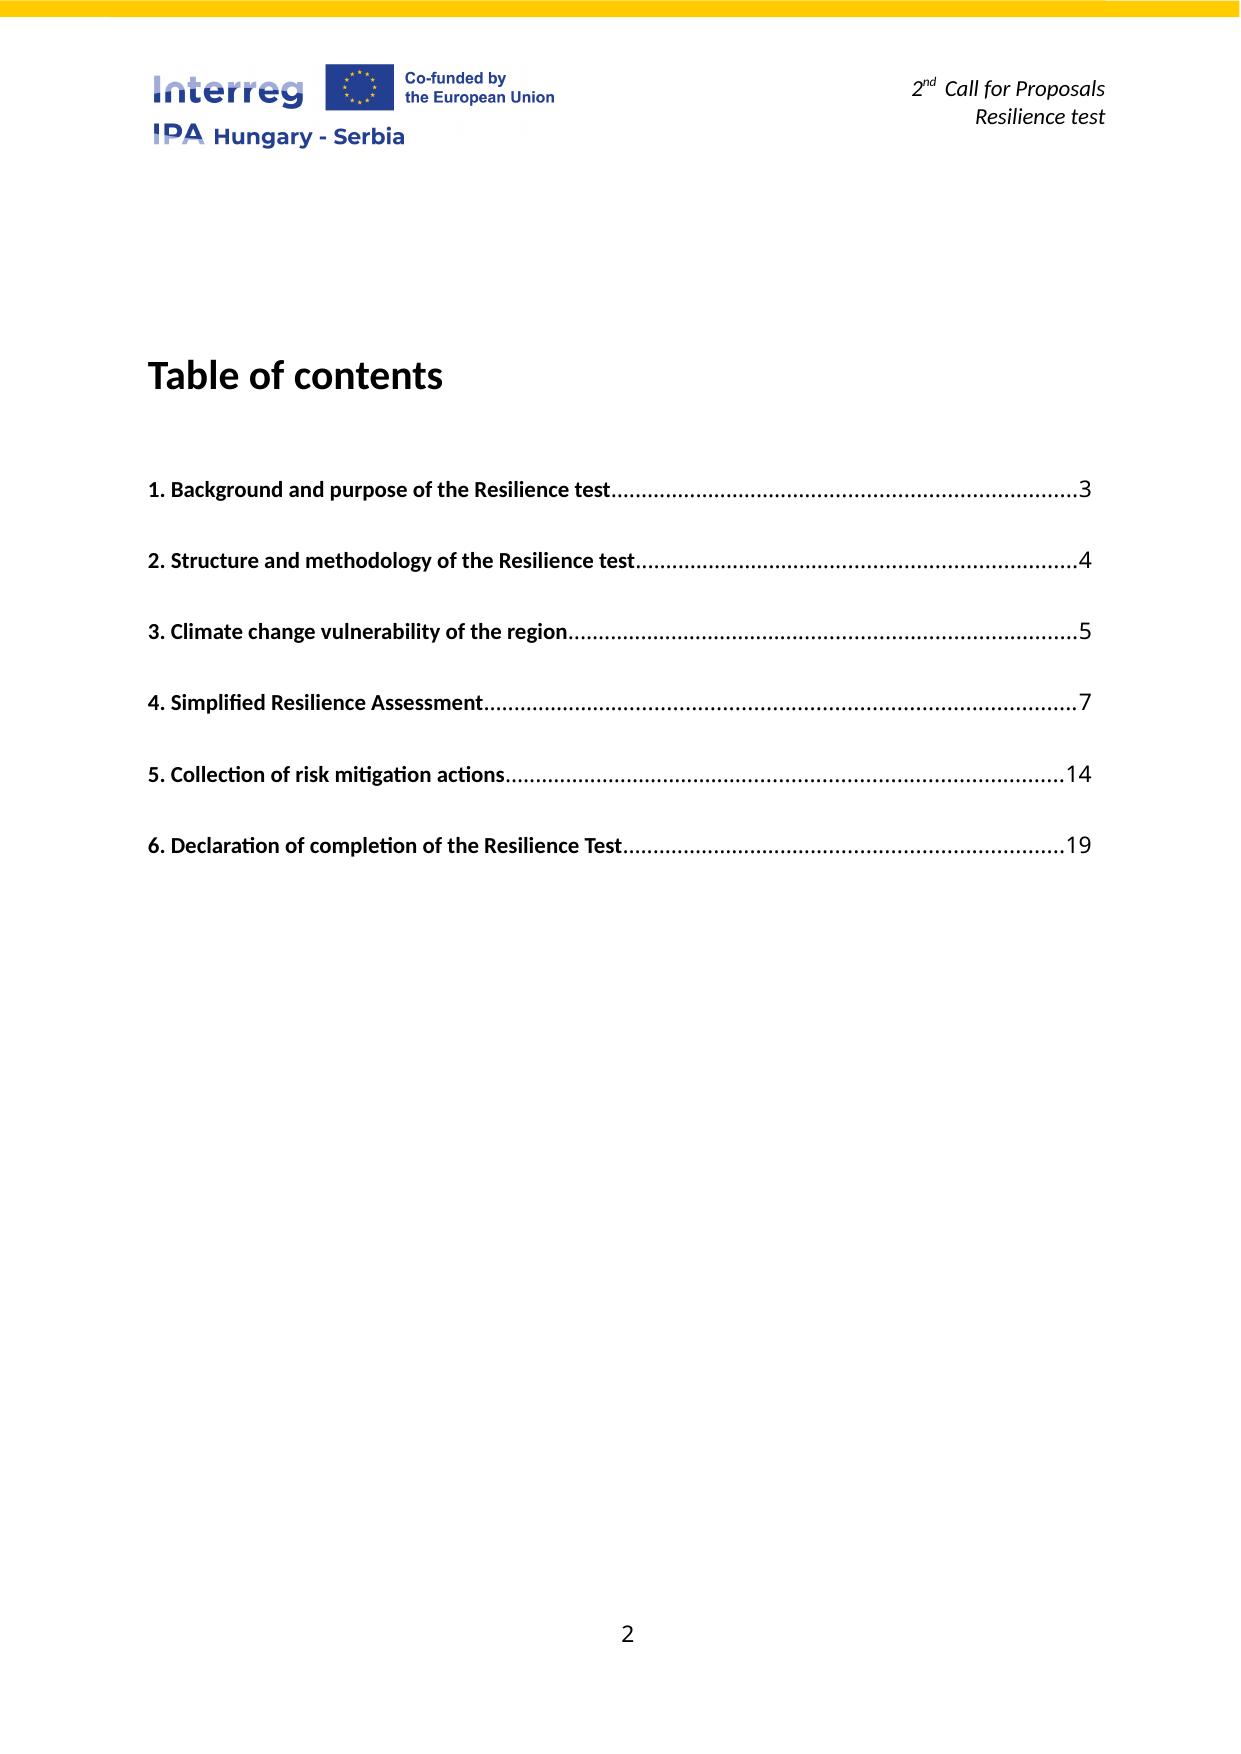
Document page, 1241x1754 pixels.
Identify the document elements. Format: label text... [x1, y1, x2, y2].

text Table of contents [148, 349, 1107, 399]
picture [159, 57, 554, 151]
